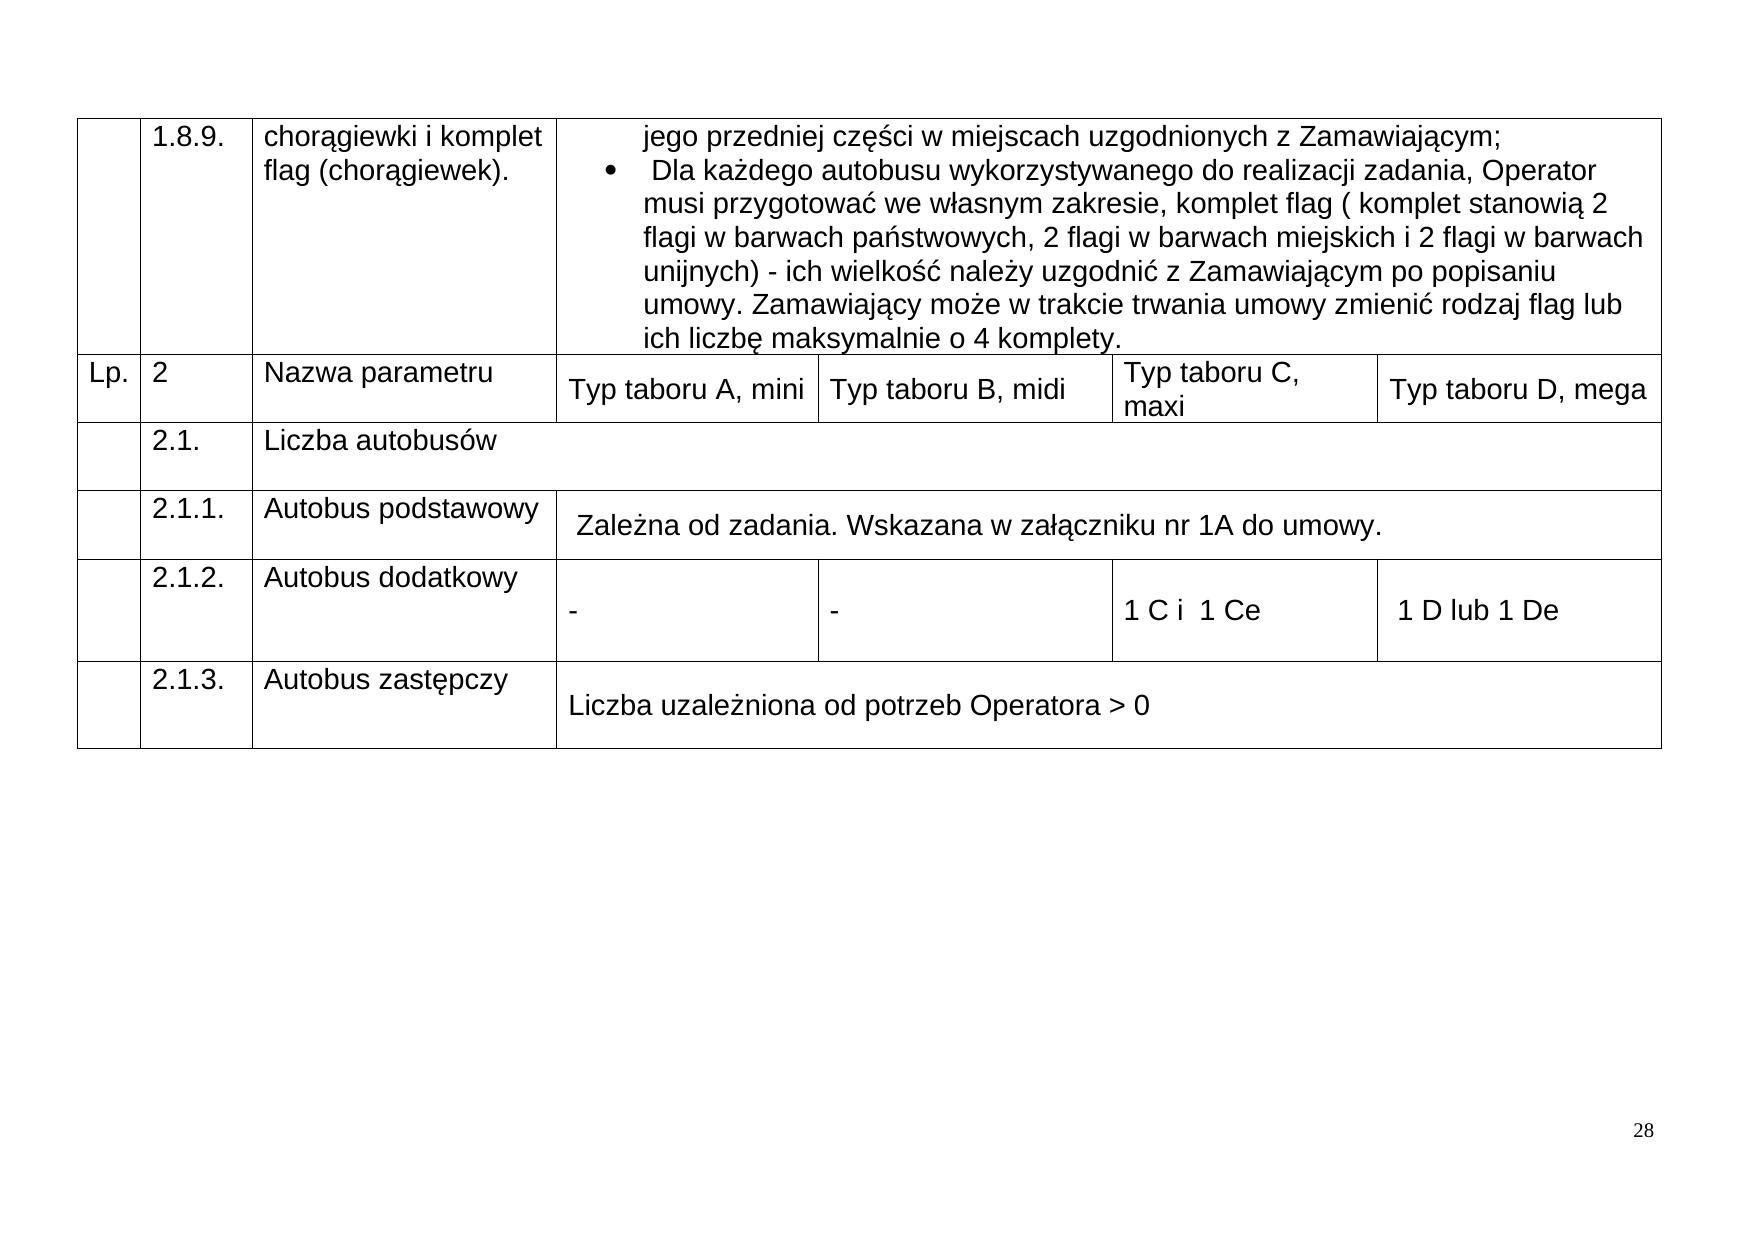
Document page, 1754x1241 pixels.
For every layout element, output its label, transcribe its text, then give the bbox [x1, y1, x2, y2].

table_cell Typ taboru C, maxi [1113, 355, 1377, 422]
table_cell Autobus zastępczy [253, 662, 556, 748]
table_cell [78, 662, 140, 748]
table_cell Typ taboru D, mega [1378, 355, 1661, 422]
table_cell Zależna od zadania. Wskazana w załączniku nr 1A do umowy. [557, 491, 1661, 558]
table_cell [78, 560, 140, 661]
table_cell - [557, 560, 818, 661]
table_cell 2.1.1. [141, 491, 252, 558]
table_cell 2.1. [141, 423, 252, 490]
table_cell Nazwa parametru [253, 355, 556, 422]
table_cell [78, 423, 140, 490]
table_cell [78, 119, 140, 354]
table_cell 1 D lub 1 De [1378, 560, 1661, 661]
table_cell Autobus dodatkowy [253, 560, 556, 661]
table_cell 2 [141, 355, 252, 422]
table_cell Lp. [78, 355, 140, 422]
table_cell Typ taboru B, midi [819, 355, 1112, 422]
table_cell 1.8.9. [141, 119, 252, 354]
table_cell 1 C i 1 Ce [1113, 560, 1377, 661]
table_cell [557, 119, 1661, 354]
table_cell [78, 491, 140, 558]
table_cell - [819, 560, 1112, 661]
table_cell Autobus podstawowy [253, 491, 556, 558]
table_cell 2.1.2. [141, 560, 252, 661]
table_cell Typ taboru A, mini [557, 355, 818, 422]
table_cell 2.1.3. [141, 662, 252, 748]
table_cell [253, 119, 556, 354]
table_cell Liczba autobusów [253, 423, 1661, 490]
table_cell Liczba uzależniona od potrzeb Operatora > 0 [557, 662, 1661, 748]
